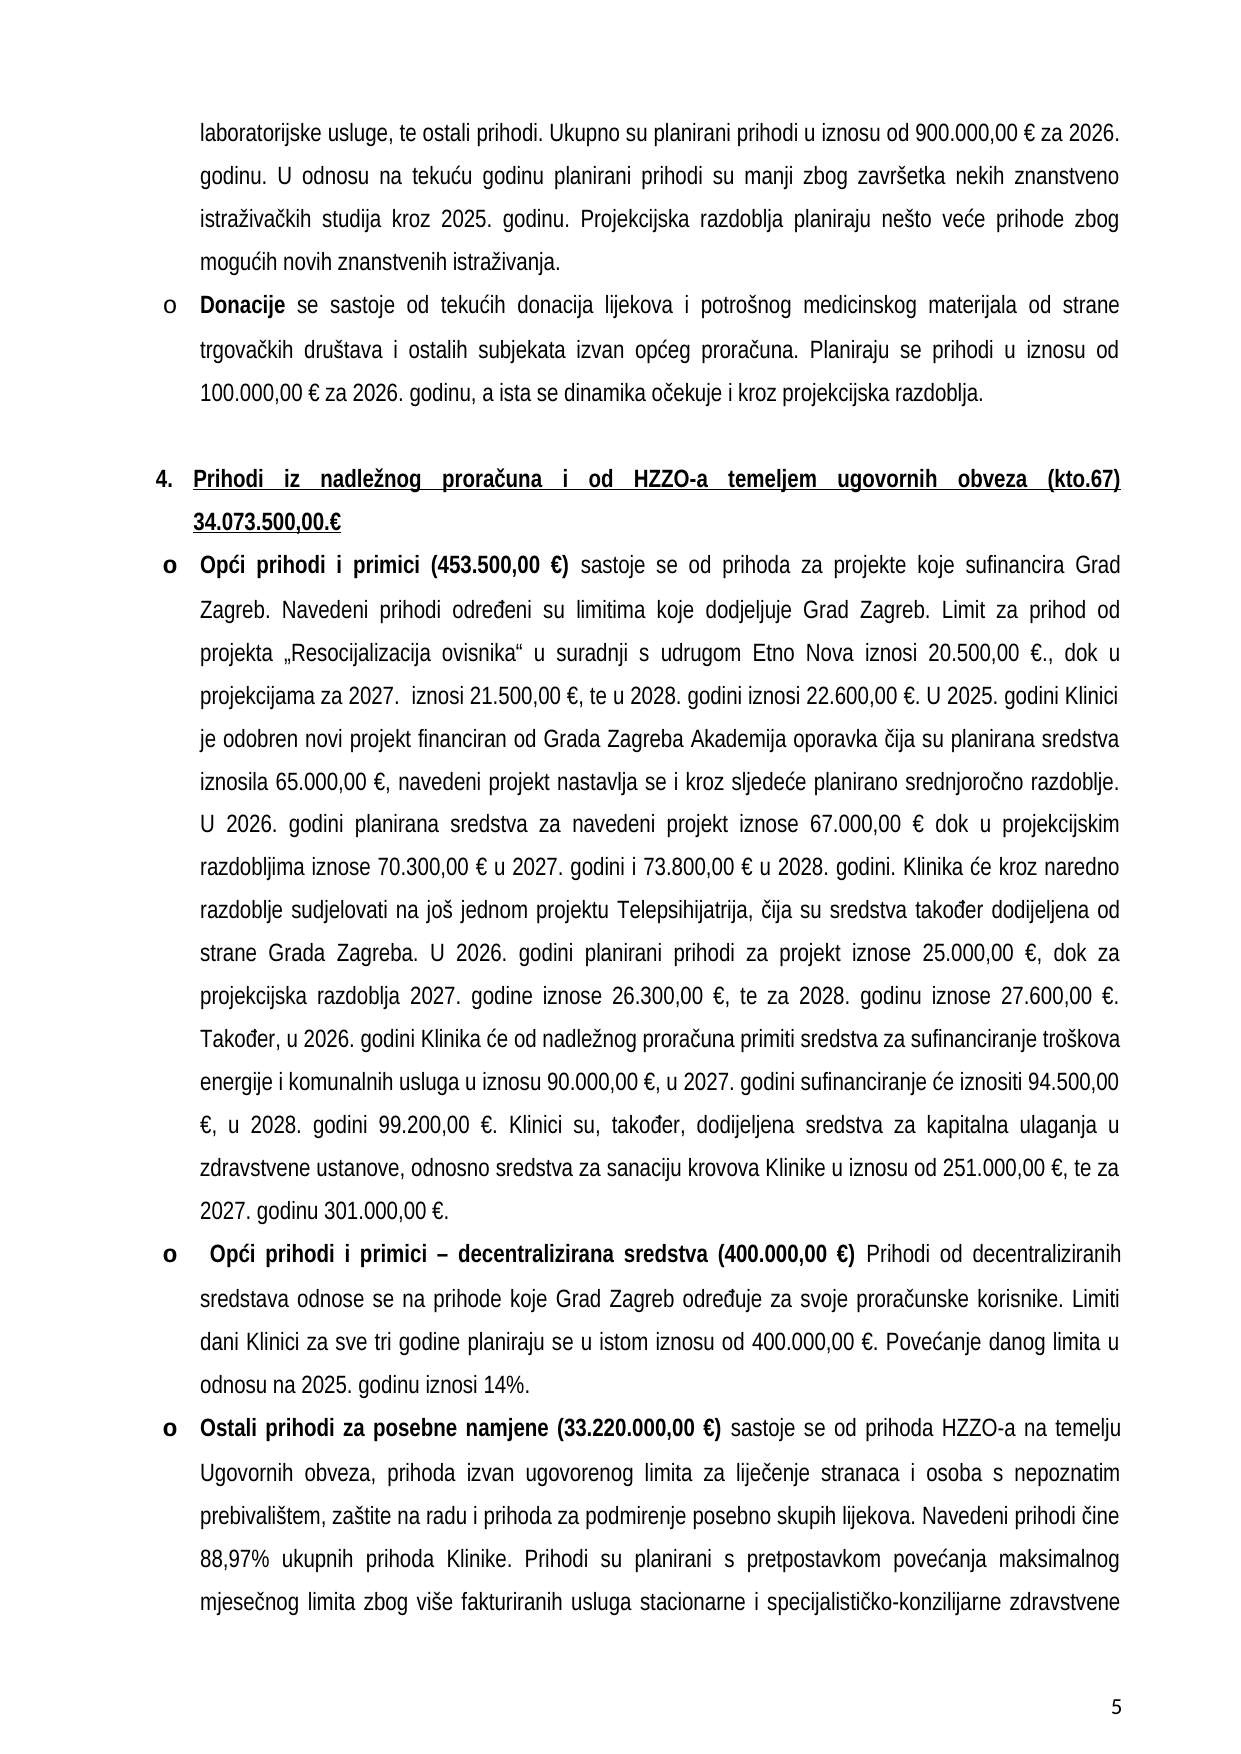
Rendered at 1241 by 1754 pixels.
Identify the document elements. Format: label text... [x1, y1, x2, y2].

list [162, 1412, 1122, 1615]
list Prihodi iz nadležnog proračuna i od HZZO-a temeljem ugovornih obveza (kto.67) 34.073.500,00.€ [156, 464, 1122, 535]
list Donacije se sastoje od tekućih donacija lijekova i potrošnog medicinskog materijala od strane trgovačkih društava i ostalih subjekata izvan općeg proračuna. Planiraju se prihodi u iznosu od 100.000,00 € za 2026. godinu, a ista se dinamika očekuje i kroz projekcijska razdoblja. [162, 290, 1122, 407]
list Opći prihodi i primici (453.500,00 €) sastoje se od prihoda za projekte koje sufinancira Grad Zagreb. Navedeni prihodi određeni su limitima koje dodjeljuje Grad Zagreb. Limit za prihod od projekta „Resocijalizacija ovisnika“ u suradnji s udrugom Etno Nova iznosi 20.500,00 €., dok u projekcijama za 2027. iznosi 21.500,00 €, te u 2028. godini iznosi 22.600,00 €. U 2025. godini Klinici je odobren novi projekt financiran od Grada Zagreba Akademija oporavka čija su planirana sredstva iznosila 65.000,00 €, navedeni projekt nastavlja se i kroz sljedeće planirano srednjoročno razdoblje. U 2026. godini planirana sredstva za navedeni projekt iznose 67.000,00 € dok u projekcijskim razdobljima iznose 70.300,00 € u 2027. godini i 73.800,00 € u 2028. godini. Klinika će kroz naredno razdoblje sudjelovati na još jednom projektu Telepsihijatrija, čija su sredstva također dodijeljena od strane Grada Zagreba. U 2026. godini planirani prihodi za projekt iznose 25.000,00 €, dok za projekcijska razdoblja 2027. godine iznose 26.300,00 €, te za 2028. godinu iznose 27.600,00 €. Također, u 2026. godini Klinika će od nadležnog proračuna primiti sredstva za sufinanciranje troškova energije i komunalnih usluga u iznosu 90.000,00 €, u 2027. godini sufinanciranje će iznositi 94.500,00 €, u 2028. godini 99.200,00 €. Klinici su, također, dodijeljena sredstva za kapitalna ulaganja u zdravstvene ustanove, odnosno sredstva za sanaciju krovova Klinike u iznosu od 251.000,00 €, te za 2027. godinu 301.000,00 €. [162, 549, 1122, 1224]
list Opći prihodi i primici – decentralizirana sredstva (400.000,00 €) Prihodi od decentraliziranih sredstava odnose se na prihode koje Grad Zagreb određuje za svoje proračunske korisnike. Limiti dani Klinici za sve tri godine planiraju se u istom iznosu od 400.000,00 €. Povećanje danog limita u odnosu na 2025. godinu iznosi 14%. [162, 1238, 1122, 1398]
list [162, 118, 1122, 276]
